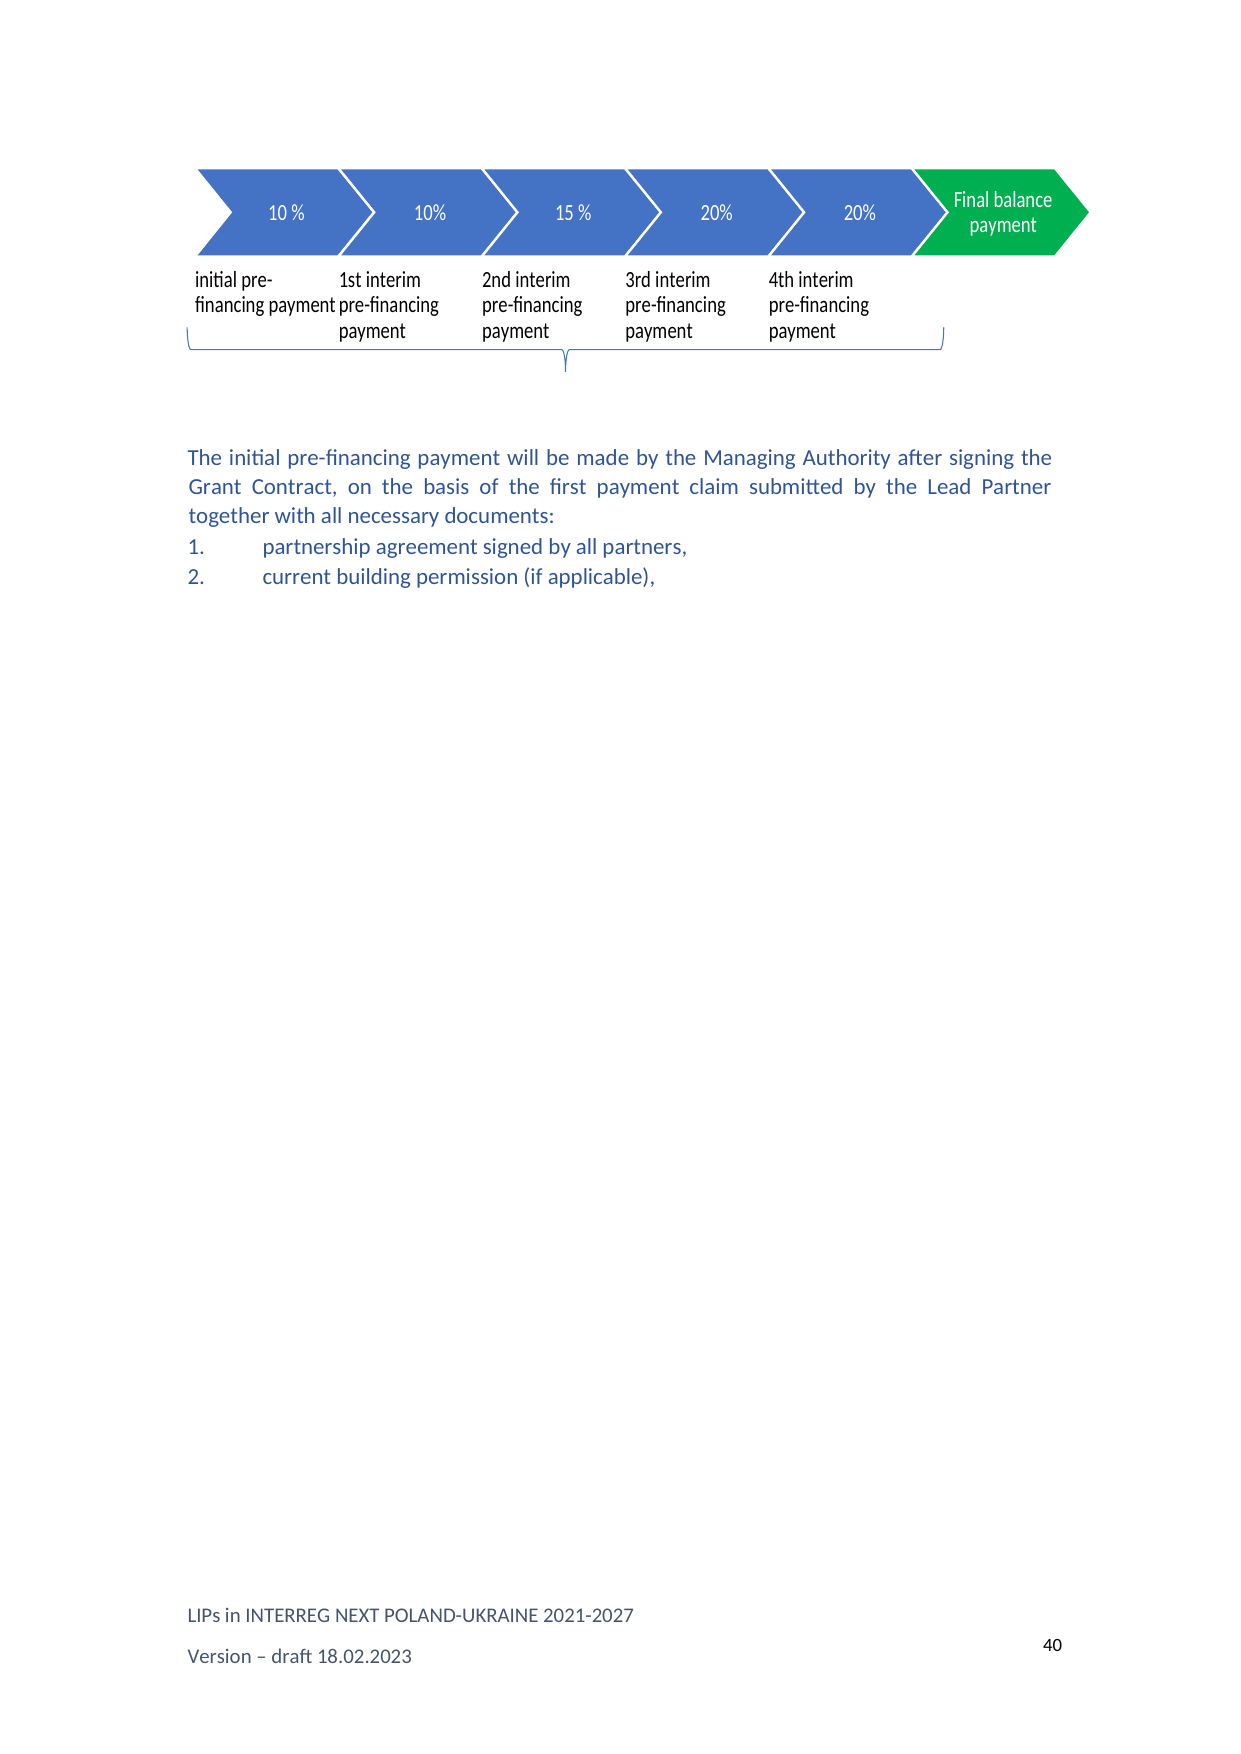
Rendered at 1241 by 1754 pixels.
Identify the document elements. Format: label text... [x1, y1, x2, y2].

list current building permission (if applicable), [187, 562, 1062, 591]
text The initial pre-financing payment will be made by the Managing Authority after signing the Grant Contract, on the basis of the first payment claim submitted by the Lead Partner together with all necessary documents: [187, 443, 1054, 529]
list partnership agreement signed by all partners, [187, 532, 1062, 560]
